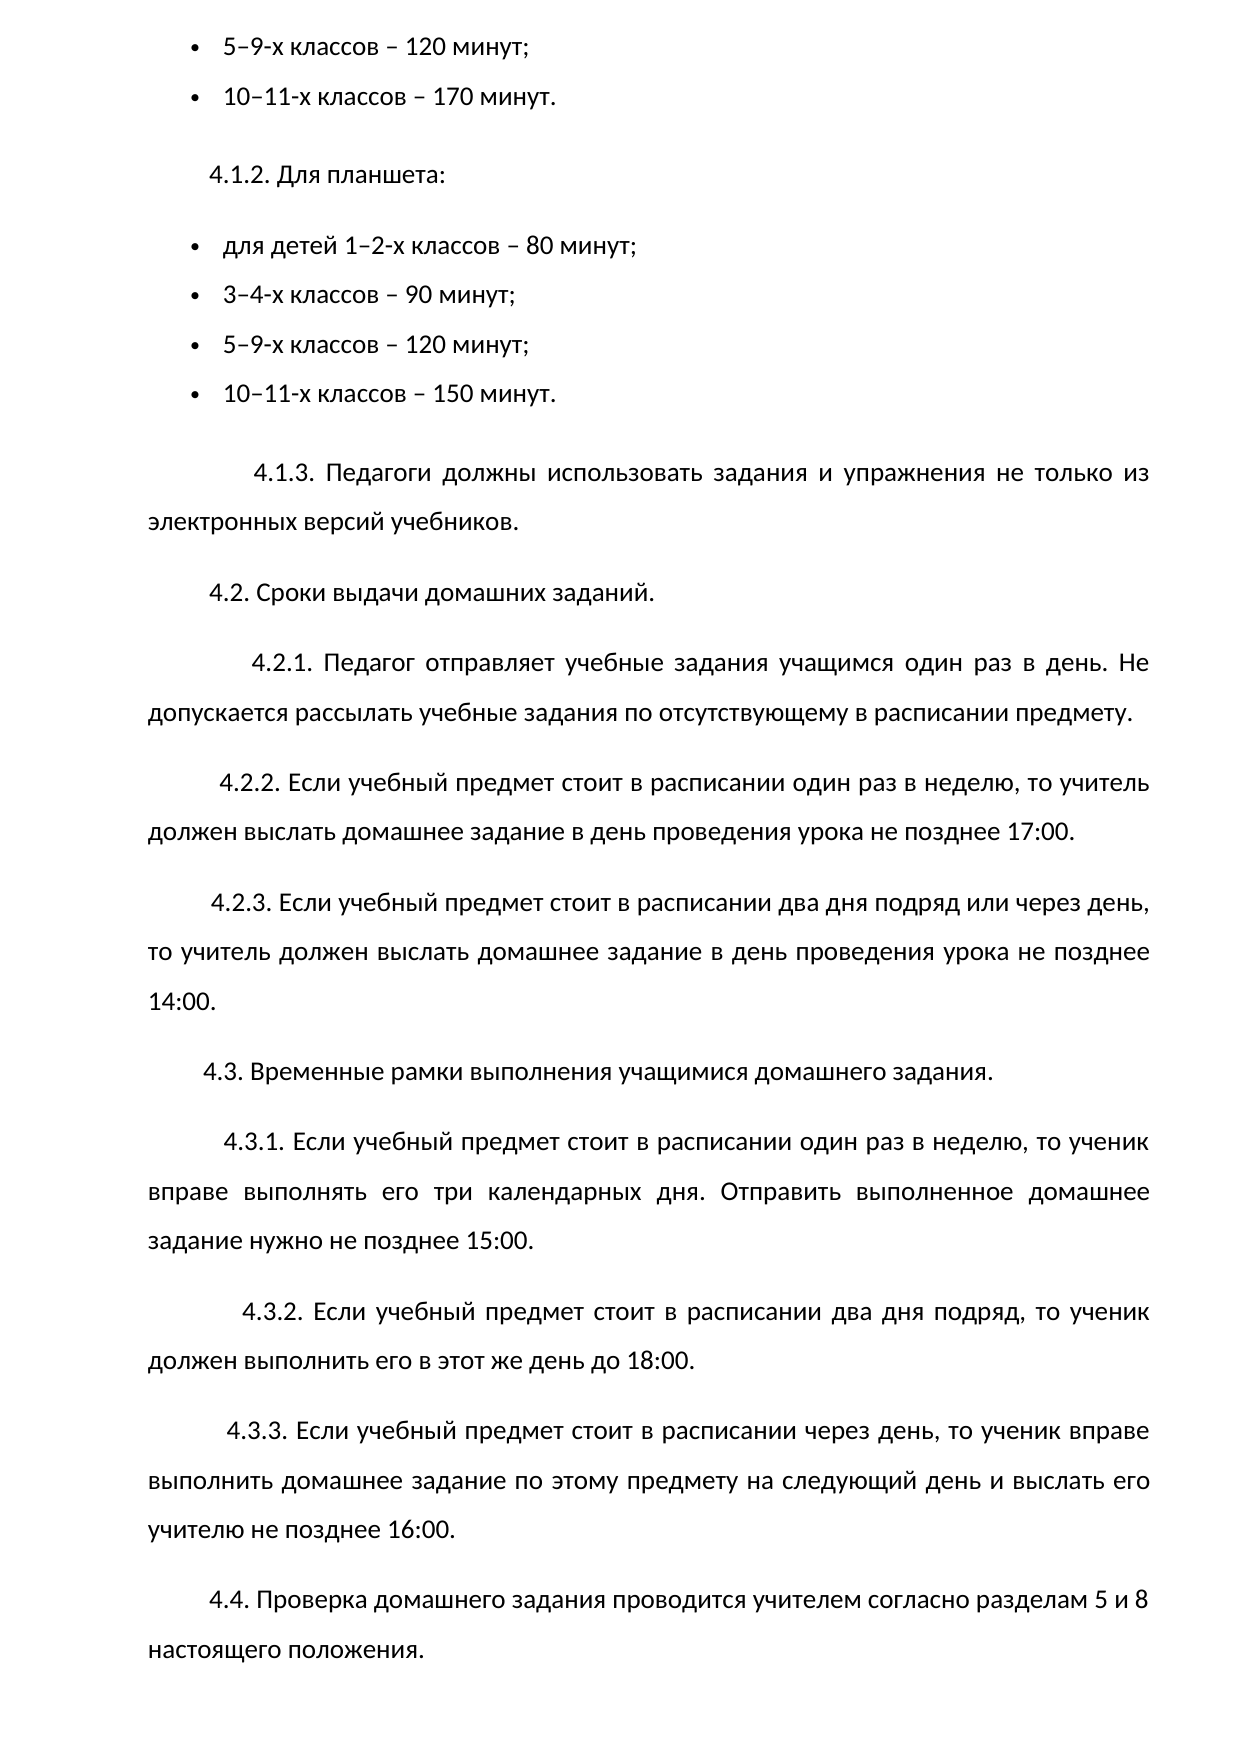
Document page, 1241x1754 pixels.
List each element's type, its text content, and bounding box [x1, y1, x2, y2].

text 4.1.3. Педагоги должны использовать задания и упражнения не только из электронных версий учебников. [148, 455, 1152, 538]
list 3–4-х классов – 90 минут; [191, 277, 1133, 311]
list 10–11-х классов – 150 минут. [191, 376, 1133, 409]
text 4.3.1. Если учебный предмет стоит в расписании один раз в неделю, то ученик вправе выполнять его три календарных дня. Отправить выполненное домашнее задание нужно не позднее 15:00. [148, 1124, 1152, 1256]
text 4.2. Сроки выдачи домашних заданий. [148, 575, 1152, 608]
list для детей 1–2-х классов – 80 минут; [191, 228, 1133, 261]
list 5–9-х классов – 120 минут; [191, 327, 1133, 360]
text 4.1.2. Для планшета: [148, 158, 1152, 191]
text 4.4. Проверка домашнего задания проводится учителем согласно разделам 5 и 8 настоящего положения. [148, 1583, 1152, 1665]
list 10–11-х классов – 170 минут. [191, 79, 1133, 112]
text 4.2.3. Если учебный предмет стоит в расписании два дня подряд или через день, то учитель должен выслать домашнее задание в день проведения урока не позднее 14:00. [148, 885, 1152, 1017]
text 4.2.1. Педагог отправляет учебные задания учащимся один раз в день. Не допускается рассылать учебные задания по отсутствующему в расписании предмету. [148, 645, 1152, 728]
text 4.3. Временные рамки выполнения учащимися домашнего задания. [148, 1054, 1152, 1087]
text 4.3.3. Если учебный предмет стоит в расписании через день, то ученик вправе выполнить домашнее задание по этому предмету на следующий день и выслать его учителю не позднее 16:00. [148, 1413, 1152, 1545]
text 4.2.2. Если учебный предмет стоит в расписании один раз в неделю, то учитель должен выслать домашнее задание в день проведения урока не позднее 17:00. [148, 765, 1152, 847]
text 4.3.2. Если учебный предмет стоит в расписании два дня подряд, то ученик должен выполнить его в этот же день до 18:00. [148, 1294, 1152, 1376]
list 5–9-х классов – 120 минут; [191, 29, 1133, 63]
